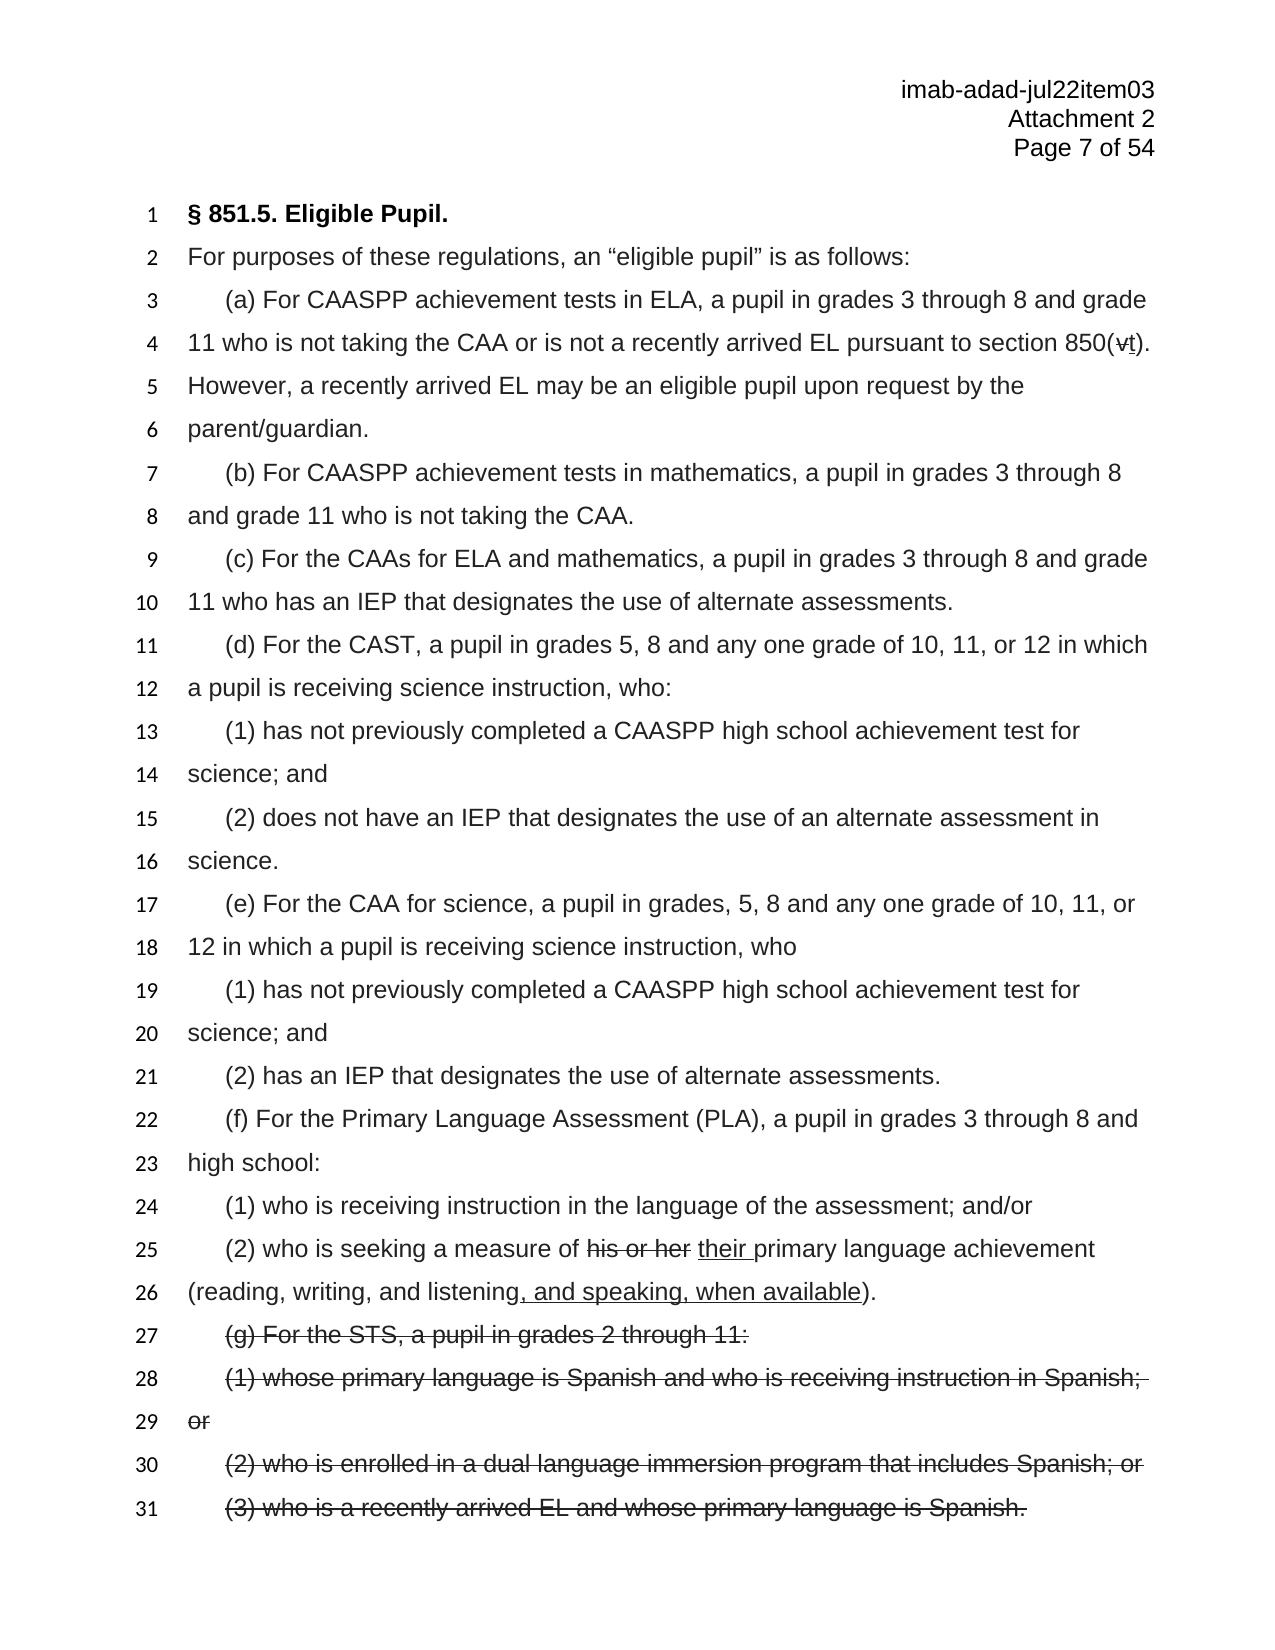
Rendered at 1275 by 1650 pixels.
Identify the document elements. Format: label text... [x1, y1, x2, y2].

text (1) has not previously completed a CAASPP high school achievement test for science; and [187, 716, 1155, 788]
text § 851.5. Eligible Pupil. [187, 199, 1155, 227]
text (3) who is a recently arrived EL and whose primary language is Spanish. [187, 1492, 1155, 1521]
text (b) For CAASPP achievement tests in mathematics, a pupil in grades 3 through 8 and grade 11 who is not taking the CAA. [187, 457, 1155, 529]
text (e) For the CAA for science, a pupil in grades, 5, 8 and any one grade of 10, 11, or 12 in which a pupil is receiving science instruction, who [187, 889, 1155, 961]
text (d) For the CAST, a pupil in grades 5, 8 and any one grade of 10, 11, or 12 in which a pupil is receiving science instruction, who: [187, 630, 1155, 702]
text (c) For the CAAs for ELA and mathematics, a pupil in grades 3 through 8 and grade 11 who has an IEP that designates the use of alternate assessments. [187, 544, 1155, 616]
text (2) who is seeking a measure of his or her their primary language achievement (reading, writing, and listening, and speaking, when available). [187, 1234, 1155, 1306]
text (2) has an IEP that designates the use of alternate assessments. [187, 1061, 1155, 1090]
text (2) who is enrolled in a dual language immersion program that includes Spanish; or [187, 1449, 1155, 1478]
text (1) has not previously completed a CAASPP high school achievement test for science; and [187, 975, 1155, 1047]
text (a) For CAASPP achievement tests in ELA, a pupil in grades 3 through 8 and grade 11 who is not taking the CAA or is not a recently arrived EL pursuant to section 850(vt). However, a recently arrived EL may be an eligible pupil upon request by the parent/guardian. [187, 285, 1155, 443]
text (1) whose primary language is Spanish and who is receiving instruction in Spanish; or [187, 1363, 1155, 1435]
text (f) For the Primary Language Assessment (PLA), a pupil in grades 3 through 8 and high school: [187, 1104, 1155, 1176]
text For purposes of these regulations, an “eligible pupil” is as follows: [187, 242, 1155, 271]
text (1) who is receiving instruction in the language of the assessment; and/or [187, 1191, 1155, 1219]
text (g) For the STS, a pupil in grades 2 through 11: [187, 1320, 1155, 1349]
text (2) does not have an IEP that designates the use of an alternate assessment in science. [187, 802, 1155, 874]
